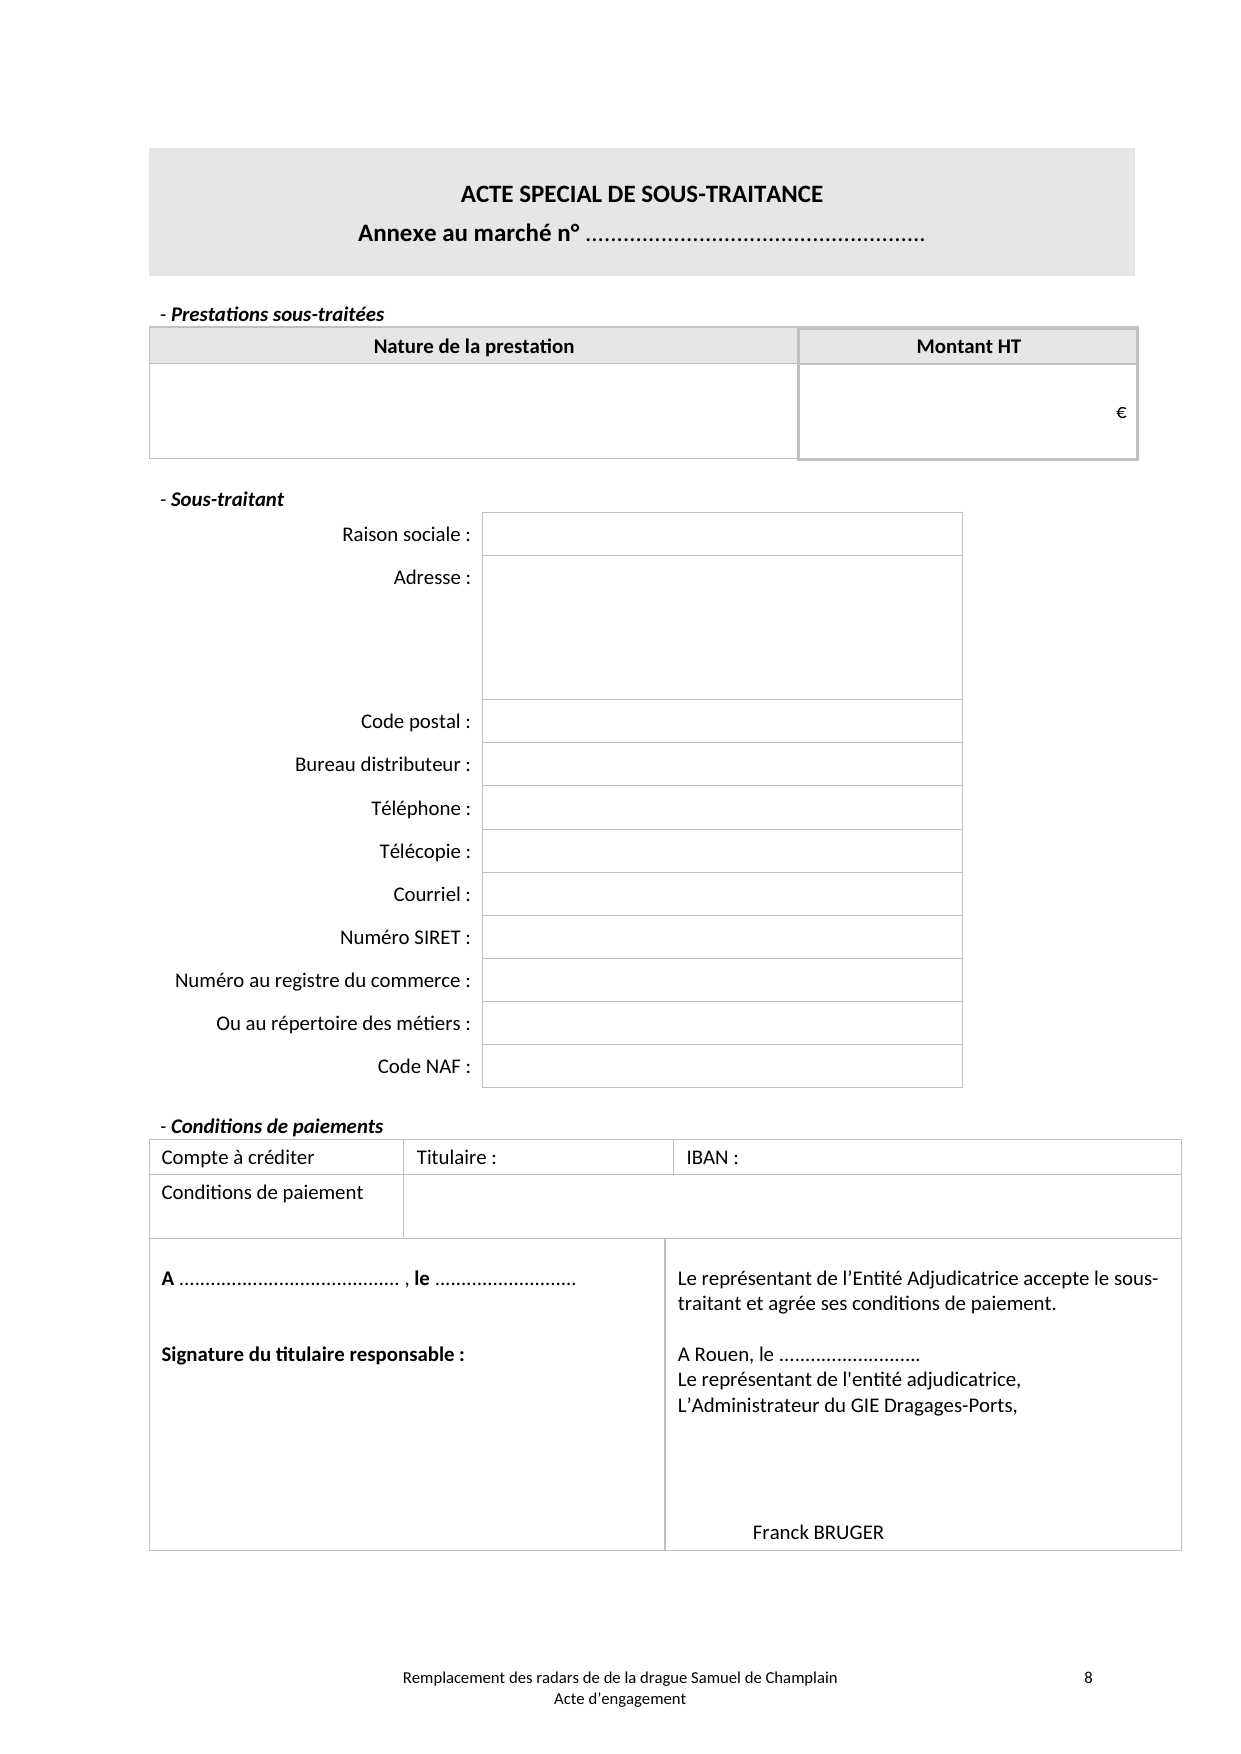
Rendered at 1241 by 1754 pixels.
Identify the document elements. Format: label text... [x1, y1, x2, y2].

table_cell [483, 743, 962, 785]
table_cell Téléphone : [161, 786, 482, 828]
table_cell Code postal : [161, 700, 482, 742]
table_cell Numéro au registre du commerce : [161, 959, 482, 1001]
table_header IBAN : [674, 1140, 1181, 1174]
table_header Montant HT [800, 330, 1136, 363]
table_cell Adresse : [161, 556, 482, 699]
table_cell € [800, 365, 1136, 458]
table_cell Conditions de paiement [150, 1175, 403, 1238]
table_header Compte à créditer [150, 1140, 403, 1174]
table_cell Bureau distributeur : [161, 743, 482, 785]
table_cell [483, 916, 962, 958]
table_cell A .......................................... , le ........................... Signature du titulaire responsable : [150, 1239, 664, 1550]
table_header [483, 513, 962, 555]
text - Prestations sous-traitées [160, 301, 1081, 326]
table_cell [483, 1045, 962, 1087]
table_cell Le représentant de l’Entité Adjudicatrice accepte le sous-traitant et agrée ses conditions de paiement. A Rouen, le ........................... Le représentant de l'entité adjudicatrice, L’Administrateur du GIE Dragages-Ports, Franck BRUGER [666, 1239, 1181, 1550]
text - Conditions de paiements [160, 1114, 1081, 1139]
table_cell [483, 830, 962, 872]
table_cell Ou au répertoire des métiers : [161, 1002, 482, 1044]
text - Sous-traitant [160, 486, 1081, 512]
table_header Titulaire : [404, 1140, 673, 1174]
table_cell Code NAF : [161, 1045, 482, 1087]
table_cell [150, 364, 797, 458]
table_cell Courriel : [161, 873, 482, 915]
table_cell [483, 873, 962, 915]
table_cell [483, 700, 962, 742]
table_cell [483, 959, 962, 1001]
table_cell Télécopie : [161, 830, 482, 872]
table_header Raison sociale : [161, 513, 482, 555]
table_cell [404, 1175, 1181, 1238]
table_header Nature de la prestation [150, 328, 797, 363]
table_header ACTE SPECIAL DE SOUS-TRAITANCE Annexe au marché n° ...................................................... [149, 148, 1135, 276]
table_cell Numéro SIRET : [161, 916, 482, 958]
table_cell [483, 1002, 962, 1044]
table_cell [483, 556, 962, 699]
table_cell [483, 786, 962, 828]
